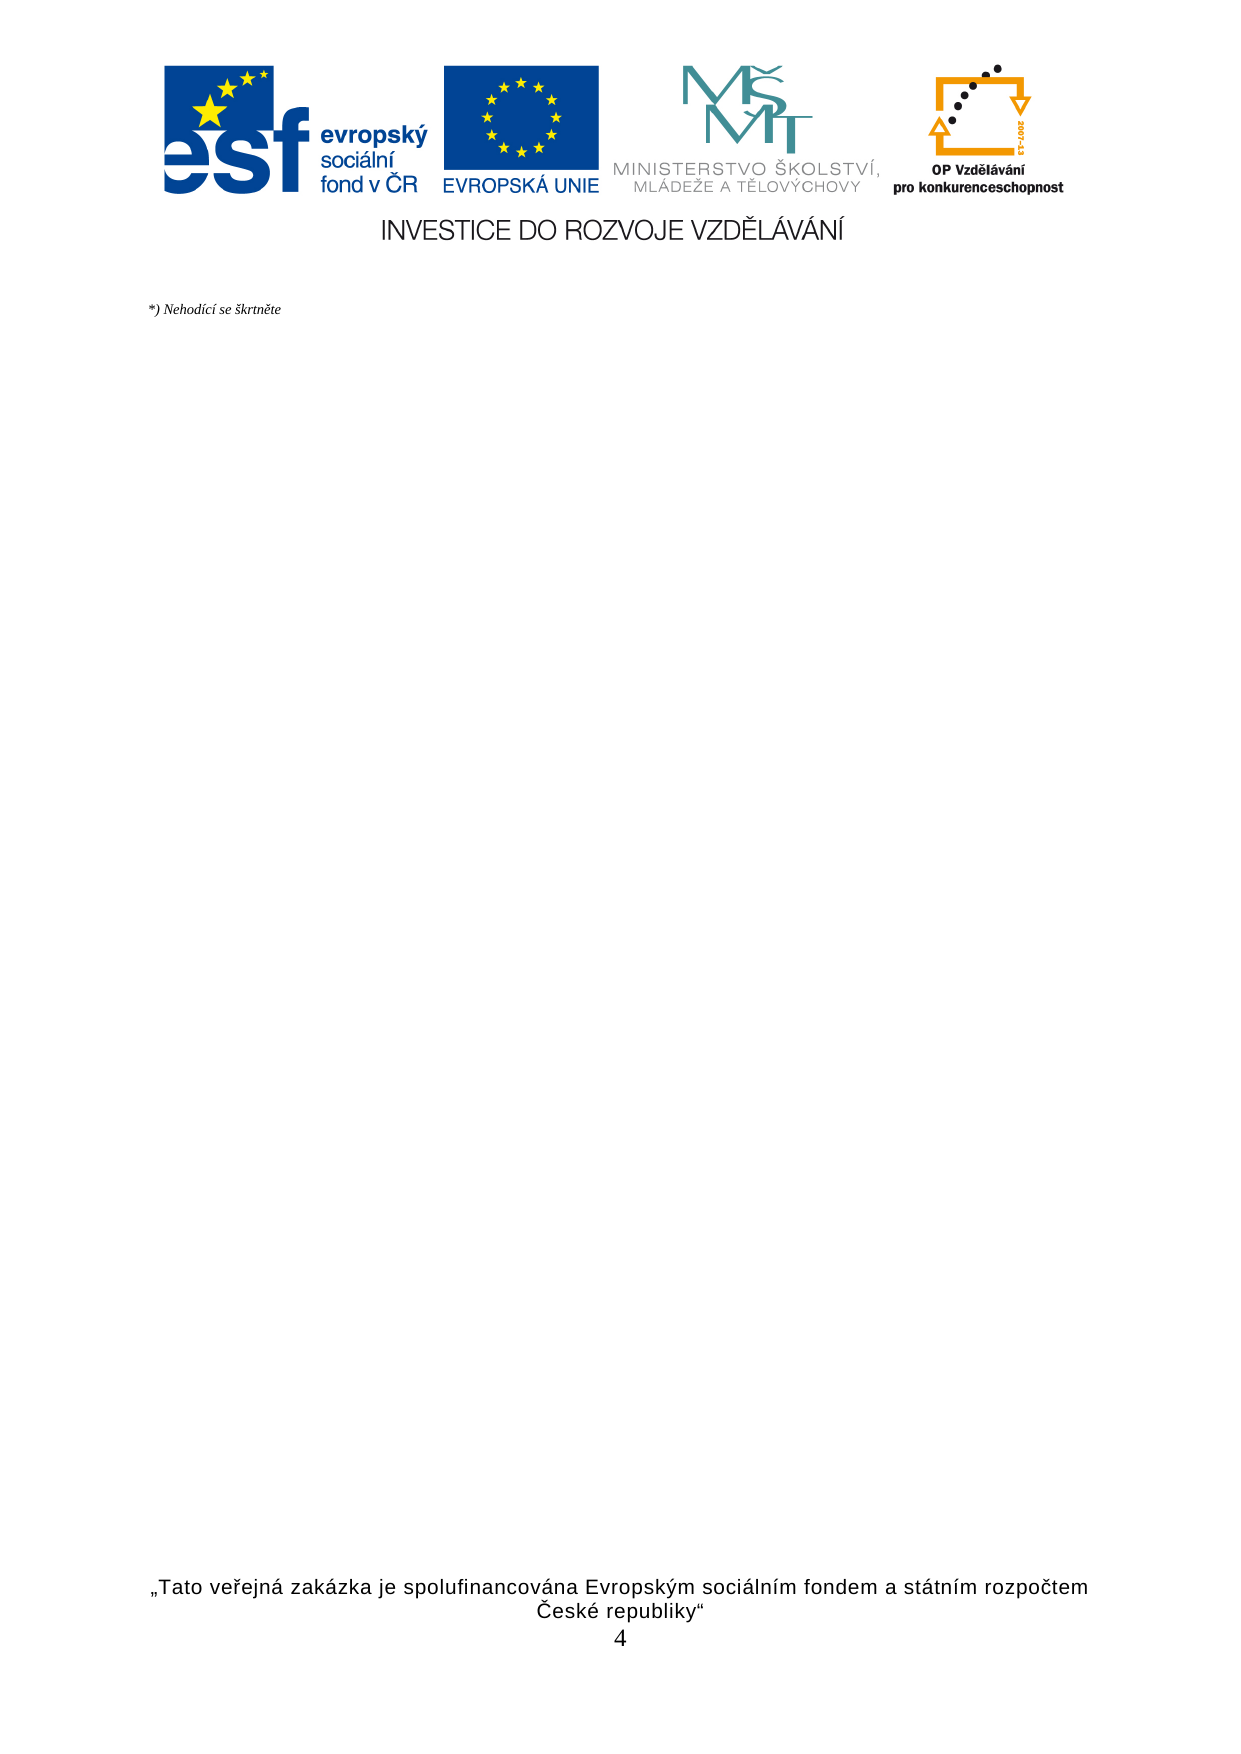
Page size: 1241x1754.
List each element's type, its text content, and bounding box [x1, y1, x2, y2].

picture [116, 25, 1125, 272]
text *) Nehodící se škrtněte [148, 301, 1093, 329]
